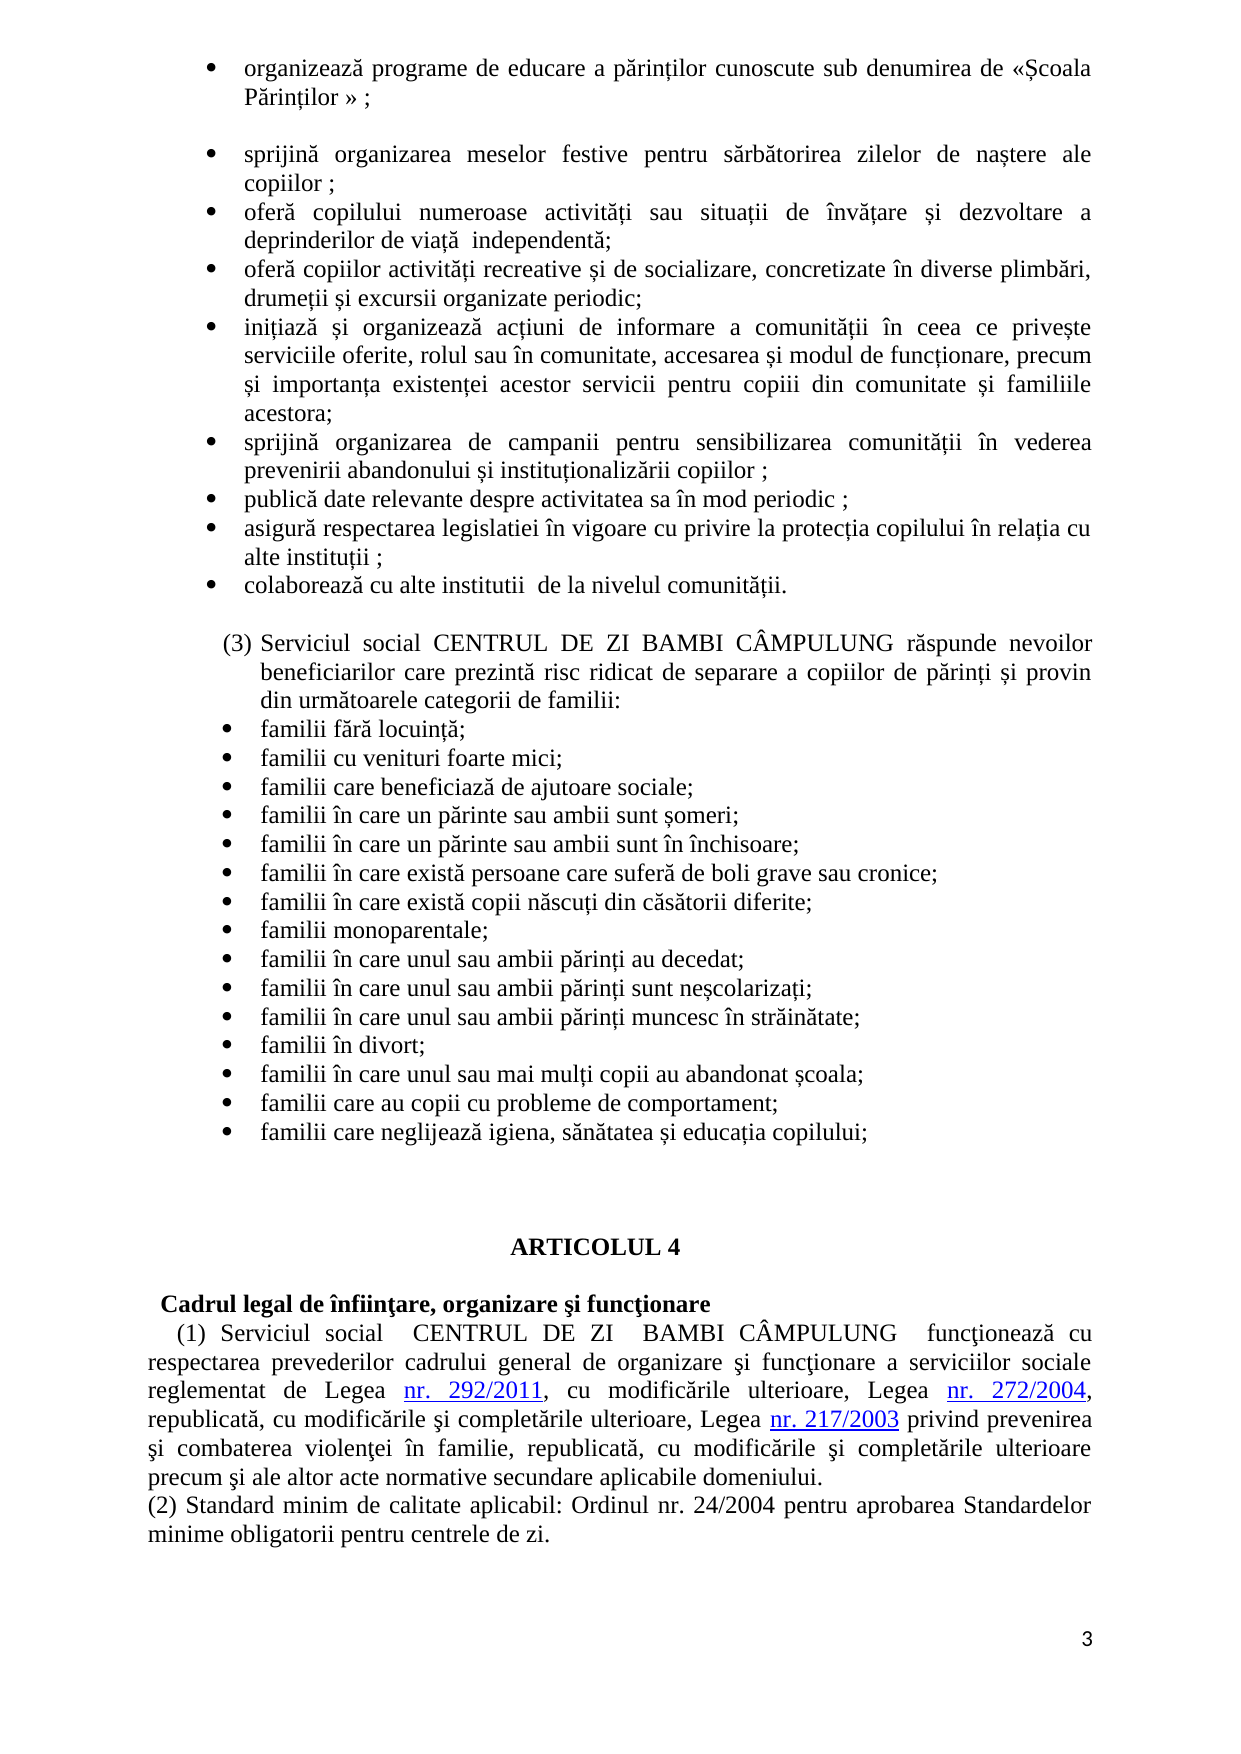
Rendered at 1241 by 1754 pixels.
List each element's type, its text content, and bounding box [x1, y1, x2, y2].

list colaborează cu alte institutii de la nivelul comunității. [207, 571, 1092, 599]
list familii fără locuință; [223, 714, 1092, 743]
list familii care beneficiază de ajutoare sociale; [223, 772, 1092, 801]
list familii monoparentale; [223, 916, 1092, 944]
list sprijină organizarea de campanii pentru sensibilizarea comunității în vederea prevenirii abandonului și instituționalizării copiilor ; [207, 427, 1092, 484]
list publică date relevante despre activitatea sa în mod periodic ; [207, 484, 1092, 513]
list oferă copiilor activități recreative și de socializare, concretizate în diverse plimbări, drumeții și excursii organizate periodic; [207, 254, 1092, 312]
list familii în care există copii născuți din căsătorii diferite; [223, 887, 1092, 916]
list oferă copilului numeroase activități sau situații de învățare și dezvoltare a deprinderilor de viață independentă; [207, 197, 1092, 254]
list familii în care unul sau ambii părinți muncesc în străinătate; [223, 1002, 1092, 1031]
list familii în care unul sau mai mulți copii au abandonat școala; [223, 1059, 1092, 1088]
list familii în care un părinte sau ambii sunt în închisoare; [223, 829, 1092, 858]
list asigură respectarea legislatiei în vigoare cu privire la protecția copilului în relația cu alte instituții ; [207, 513, 1092, 571]
list familii în care există persoane care suferă de boli grave sau cronice; [223, 858, 1092, 887]
list familii în care unul sau ambii părinți au decedat; [223, 944, 1092, 973]
list familii cu venituri foarte mici; [223, 743, 1092, 772]
text Cadrul legal de înfiinţare, organizare şi funcţionare [148, 1289, 1092, 1318]
list familii în care un părinte sau ambii sunt șomeri; [223, 801, 1092, 829]
list inițiază și organizează acțiuni de informare a comunității în ceea ce privește serviciile oferite, rolul sau în comunitate, accesarea și modul de funcționare, precum și importanța existenței acestor servicii pentru copiii din comunitate și familiile acestora; [207, 312, 1092, 427]
list familii în divort; [223, 1031, 1092, 1059]
list organizează programe de educare a părinților cunoscute sub denumirea de «Școala Părinților » ; [207, 53, 1092, 111]
list familii care neglijează igiena, sănătatea și educația copilului; [223, 1117, 1092, 1146]
list familii în care unul sau ambii părinți sunt neșcolarizați; [223, 973, 1092, 1002]
text (2) Standard minim de calitate aplicabil: Ordinul nr. 24/2004 pentru aprobarea Standardelor minime obligatorii pentru centrele de zi. [148, 1491, 1092, 1548]
text (1) Serviciul social CENTRUL DE ZI BAMBI CÂMPULUNG funcţionează cu respectarea prevederilor cadrului general de organizare şi funcţionare a serviciilor sociale reglementat de Legea nr. 292/2011, cu modificările ulterioare, Legea nr. 272/2004, republicată, cu modificările şi completările ulterioare, Legea nr. 217/2003 privind prevenirea şi combaterea violenţei în familie, republicată, cu modificările şi completările ulterioare precum şi ale altor acte normative secundare aplicabile domeniului. [148, 1318, 1092, 1491]
text ARTICOLUL 4 [148, 1232, 1092, 1261]
list sprijină organizarea meselor festive pentru sărbătorirea zilelor de naștere ale copiilor ; [207, 139, 1092, 197]
list familii care au copii cu probleme de comportament; [223, 1088, 1092, 1117]
list Serviciul social CENTRUL DE ZI BAMBI CÂMPULUNG răspunde nevoilor beneficiarilor care prezintă risc ridicat de separare a copiilor de părinți și provin din următoarele categorii de familii: [223, 628, 1092, 714]
